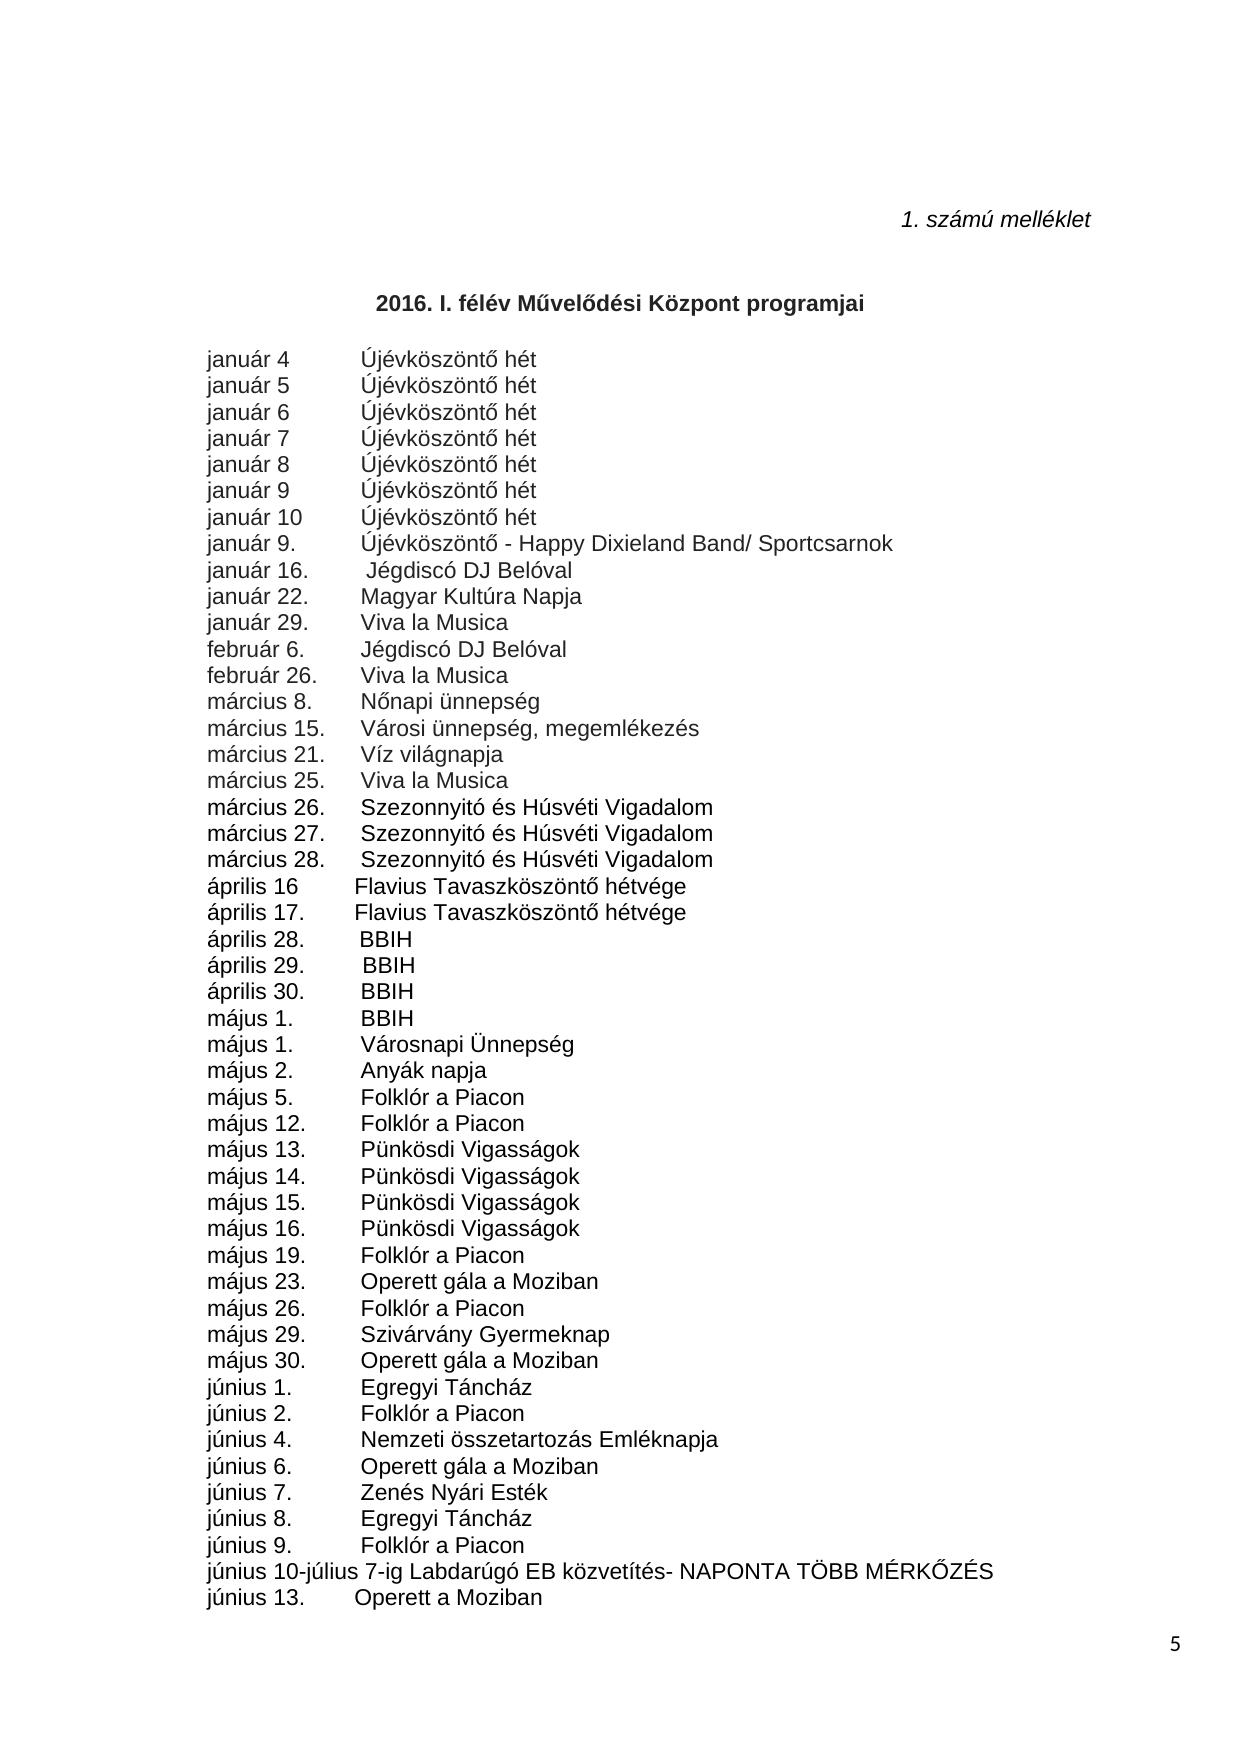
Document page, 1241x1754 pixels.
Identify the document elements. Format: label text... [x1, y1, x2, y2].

text június 4. Nemzeti összetartozás Emléknapja [207, 1426, 1181, 1453]
text május 30. Operett gála a Moziban [207, 1347, 1181, 1373]
text május 14. Pünkösdi Vigasságok [207, 1163, 1181, 1189]
text május 12. Folklór a Piacon [207, 1110, 1181, 1136]
text március 15. Városi ünnepség, megemlékezés [207, 715, 1181, 741]
text június 7. Zenés Nyári Esték [207, 1479, 1181, 1505]
text január 4 Újévköszöntő hét [207, 346, 1181, 372]
text június 9. Folklór a Piacon [207, 1532, 1181, 1558]
text június 13. Operett a Moziban [207, 1584, 1181, 1611]
text január 9. Újévköszöntő - Happy Dixieland Band/ Sportcsarnok [207, 530, 1181, 557]
text június 10-július 7-ig Labdarúgó EB közvetítés- NAPONTA TÖBB MÉRKŐZÉS [207, 1558, 1181, 1584]
text április 16 Flavius Tavaszköszöntő hétvége [207, 873, 1181, 899]
text június 1. Egregyi Táncház [207, 1373, 1181, 1400]
text március 27. Szezonnyitó és Húsvéti Vigadalom [207, 820, 1181, 846]
text március 8. Nőnapi ünnepség [207, 688, 1181, 715]
text március 21. Víz világnapja [207, 741, 1181, 767]
text április 29. BBIH [207, 952, 1181, 978]
text január 6 Újévköszöntő hét [207, 398, 1181, 425]
text május 13. Pünkösdi Vigasságok [207, 1136, 1181, 1163]
text január 29. Viva la Musica [207, 609, 1181, 636]
text január 22. Magyar Kultúra Napja [207, 583, 1181, 609]
text 1. számú melléklet [178, 206, 1093, 232]
text március 26. Szezonnyitó és Húsvéti Vigadalom [207, 794, 1181, 820]
text június 8. Egregyi Táncház [207, 1505, 1181, 1532]
text január 10 Újévköszöntő hét [207, 504, 1181, 530]
text 2016. I. félév Művelődési Központ programjai [59, 290, 1181, 317]
text január 7 Újévköszöntő hét [207, 425, 1181, 451]
text május 19. Folklór a Piacon [207, 1242, 1181, 1268]
text április 30. BBIH [207, 978, 1181, 1004]
text május 5. Folklór a Piacon [207, 1084, 1181, 1110]
text január 8 Újévköszöntő hét [207, 451, 1181, 477]
text május 26. Folklór a Piacon [207, 1294, 1181, 1321]
text április 17. Flavius Tavaszköszöntő hétvége [207, 899, 1181, 926]
text május 23. Operett gála a Moziban [207, 1268, 1181, 1294]
text április 28. BBIH [207, 926, 1181, 952]
text március 28. Szezonnyitó és Húsvéti Vigadalom [207, 846, 1181, 873]
text május 1. Városnapi Ünnepség [207, 1031, 1181, 1057]
text május 1. BBIH [207, 1004, 1181, 1031]
text május 15. Pünkösdi Vigasságok [207, 1189, 1181, 1215]
text május 29. Szivárvány Gyermeknap [207, 1321, 1181, 1347]
text május 16. Pünkösdi Vigasságok [207, 1215, 1181, 1242]
text február 26. Viva la Musica [207, 662, 1181, 688]
text január 16. Jégdiscó DJ Belóval [207, 557, 1181, 583]
text május 2. Anyák napja [207, 1057, 1181, 1084]
text június 6. Operett gála a Moziban [207, 1453, 1181, 1479]
text február 6. Jégdiscó DJ Belóval [207, 636, 1181, 662]
text június 2. Folklór a Piacon [207, 1400, 1181, 1426]
text január 9 Újévköszöntő hét [207, 477, 1181, 504]
text március 25. Viva la Musica [207, 767, 1181, 794]
text január 5 Újévköszöntő hét [207, 372, 1181, 398]
